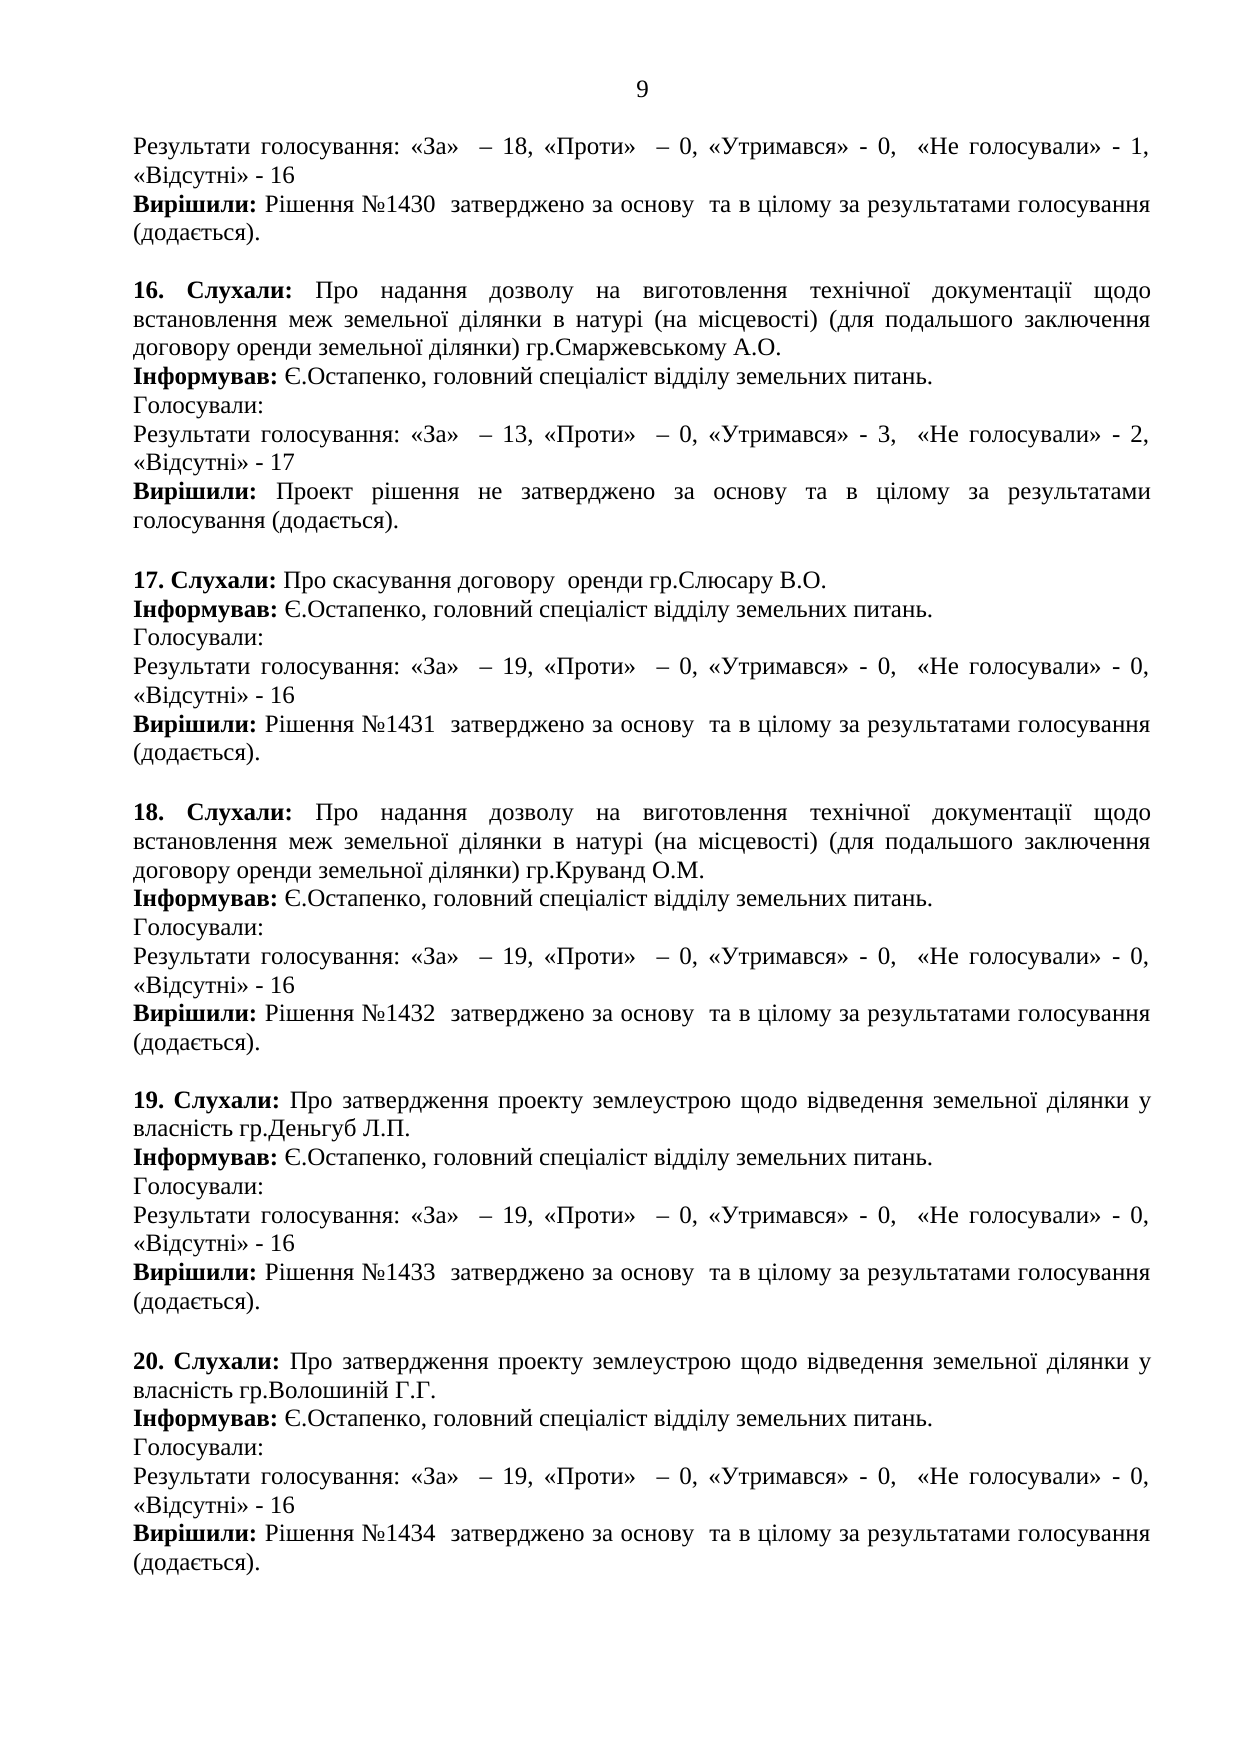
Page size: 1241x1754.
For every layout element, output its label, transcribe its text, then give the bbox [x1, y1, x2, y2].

text Інформував: Є.Остапенко, головний спеціаліст відділу земельних питань. [133, 594, 1152, 622]
text Вирішили: Проект рішення не затверджено за основу та в цілому за результатами голосування (додається). [133, 476, 1152, 534]
text Результати голосування: «За» – 18, «Проти» – 0, «Утримався» - 0, «Не голосували» - 1, «Відсутні» - 16 [133, 131, 1152, 189]
text Інформував: Є.Остапенко, головний спеціаліст відділу земельних питань. [133, 1142, 1152, 1171]
text 16. Слухали: Про надання дозволу на виготовлення технічної документації щодо встановлення меж земельної ділянки в натурі (на місцевості) (для подальшого заключення договору оренди земельної ділянки) гр.Смаржевському А.О. [133, 275, 1152, 361]
text Вирішили: Рішення №1431 затверджено за основу та в цілому за результатами голосування (додається). [133, 709, 1152, 766]
text 17. Слухали: Про скасування договору оренди гр.Слюсару В.О. [133, 565, 1152, 594]
text Вирішили: Рішення №1432 затверджено за основу та в цілому за результатами голосування (додається). [133, 998, 1152, 1056]
text Інформував: Є.Остапенко, головний спеціаліст відділу земельних питань. [133, 883, 1152, 912]
text Результати голосування: «За» – 19, «Проти» – 0, «Утримався» - 0, «Не голосували» - 0, «Відсутні» - 16 [133, 1461, 1152, 1518]
text Вирішили: Рішення №1433 затверджено за основу та в цілому за результатами голосування (додається). [133, 1257, 1152, 1315]
text Інформував: Є.Остапенко, головний спеціаліст відділу земельних питань. [133, 1403, 1152, 1432]
text Результати голосування: «За» – 19, «Проти» – 0, «Утримався» - 0, «Не голосували» - 0, «Відсутні» - 16 [133, 941, 1152, 998]
text Вирішили: Рішення №1434 затверджено за основу та в цілому за результатами голосування (додається). [133, 1518, 1152, 1576]
text Голосували: [133, 622, 1152, 651]
text 18. Слухали: Про надання дозволу на виготовлення технічної документації щодо встановлення меж земельної ділянки в натурі (на місцевості) (для подальшого заключення договору оренди земельної ділянки) гр.Круванд О.М. [133, 797, 1152, 883]
text Голосували: [133, 912, 1152, 941]
text Вирішили: Рішення №1430 затверджено за основу та в цілому за результатами голосування (додається). [133, 189, 1152, 246]
text Голосували: [133, 1432, 1152, 1461]
text Інформував: Є.Остапенко, головний спеціаліст відділу земельних питань. [133, 361, 1152, 390]
text Результати голосування: «За» – 19, «Проти» – 0, «Утримався» - 0, «Не голосували» - 0, «Відсутні» - 16 [133, 1200, 1152, 1257]
text Результати голосування: «За» – 13, «Проти» – 0, «Утримався» - 3, «Не голосували» - 2, «Відсутні» - 17 [133, 419, 1152, 476]
text Голосували: [133, 390, 1152, 419]
text 19. Слухали: Про затвердження проекту землеустрою щодо відведення земельної ділянки у власність гр.Деньгуб Л.П. [133, 1085, 1152, 1142]
text 20. Слухали: Про затвердження проекту землеустрою щодо відведення земельної ділянки у власність гр.Волошиній Г.Г. [133, 1346, 1152, 1403]
text Результати голосування: «За» – 19, «Проти» – 0, «Утримався» - 0, «Не голосували» - 0, «Відсутні» - 16 [133, 651, 1152, 709]
text Голосували: [133, 1171, 1152, 1200]
